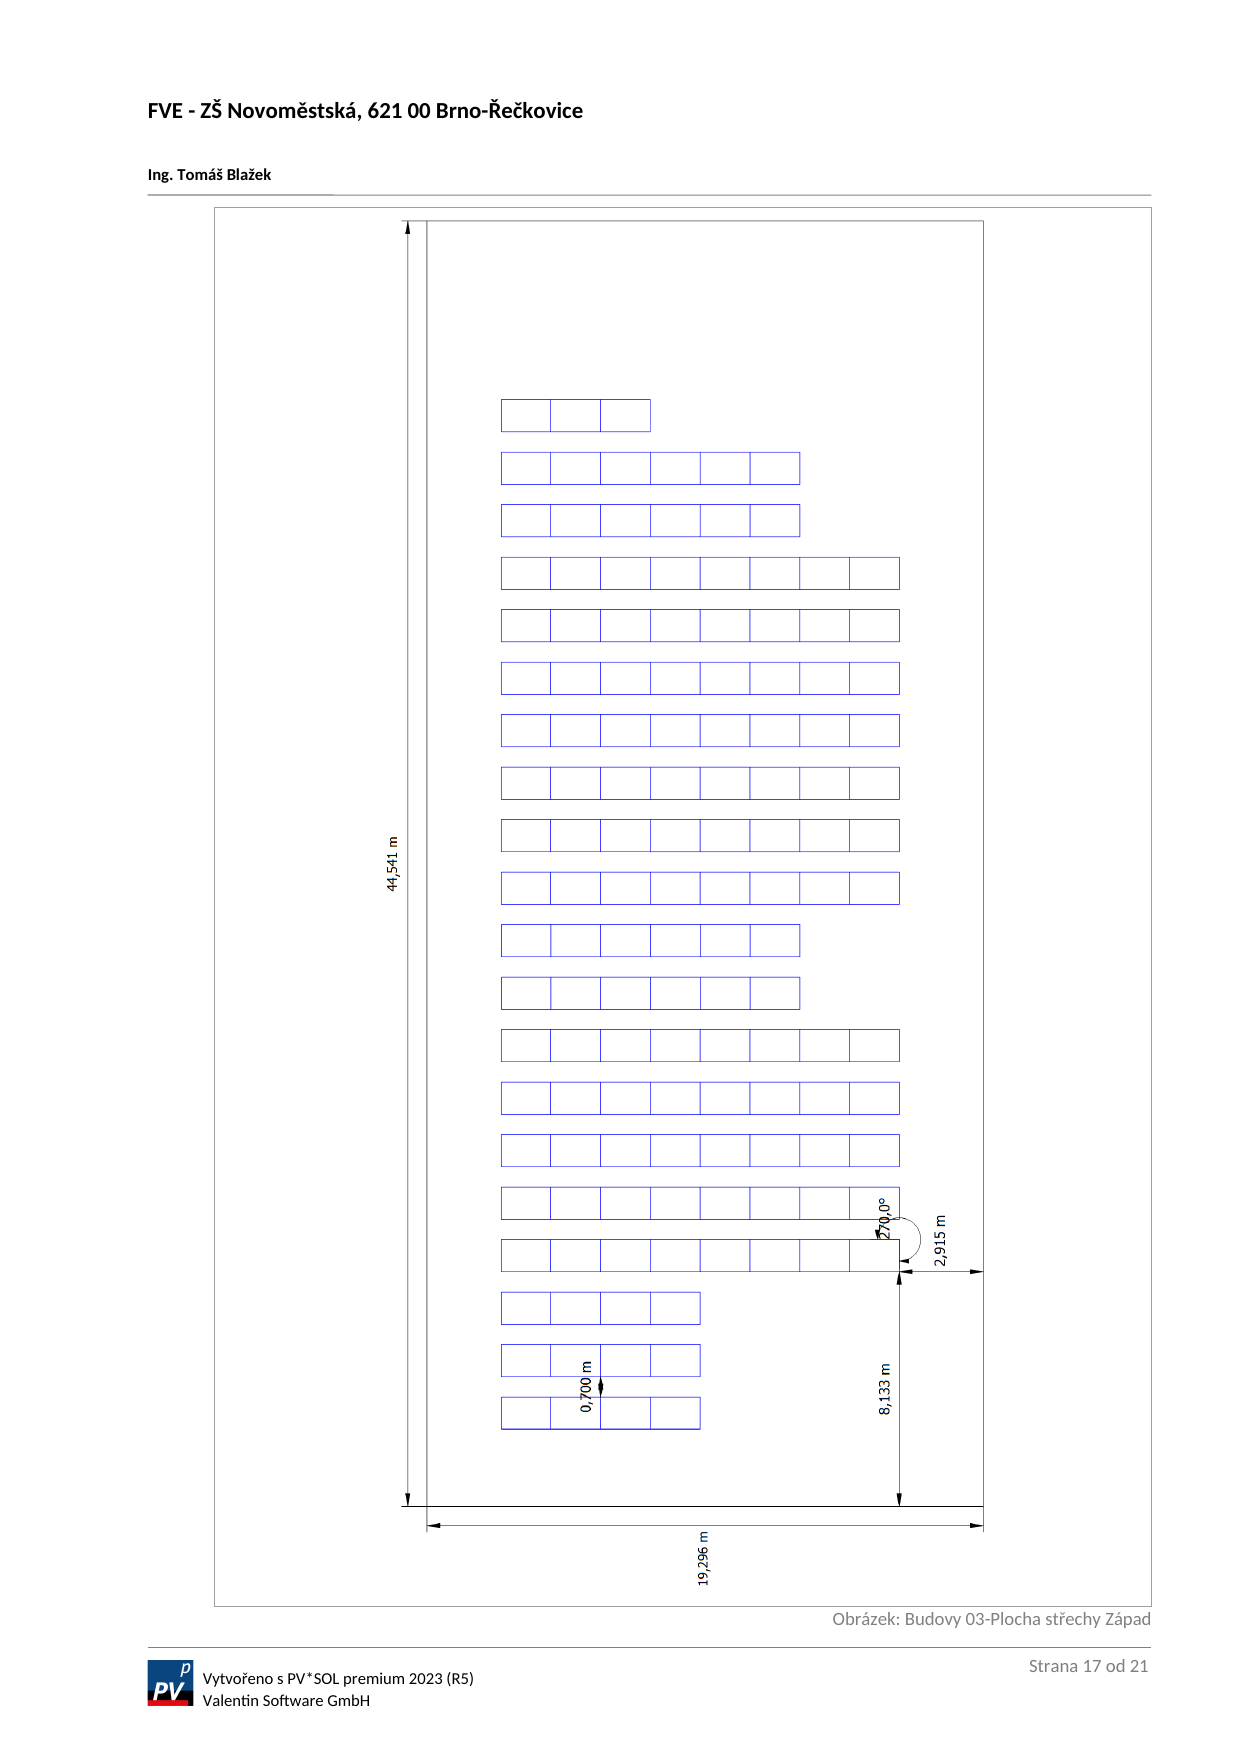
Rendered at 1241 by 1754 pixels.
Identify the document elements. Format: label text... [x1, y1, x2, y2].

text Obrázek: Budovy 03-Plocha střechy Západ [148, 1607, 1152, 1630]
picture [147, 1660, 194, 1706]
picture [215, 208, 1151, 1606]
